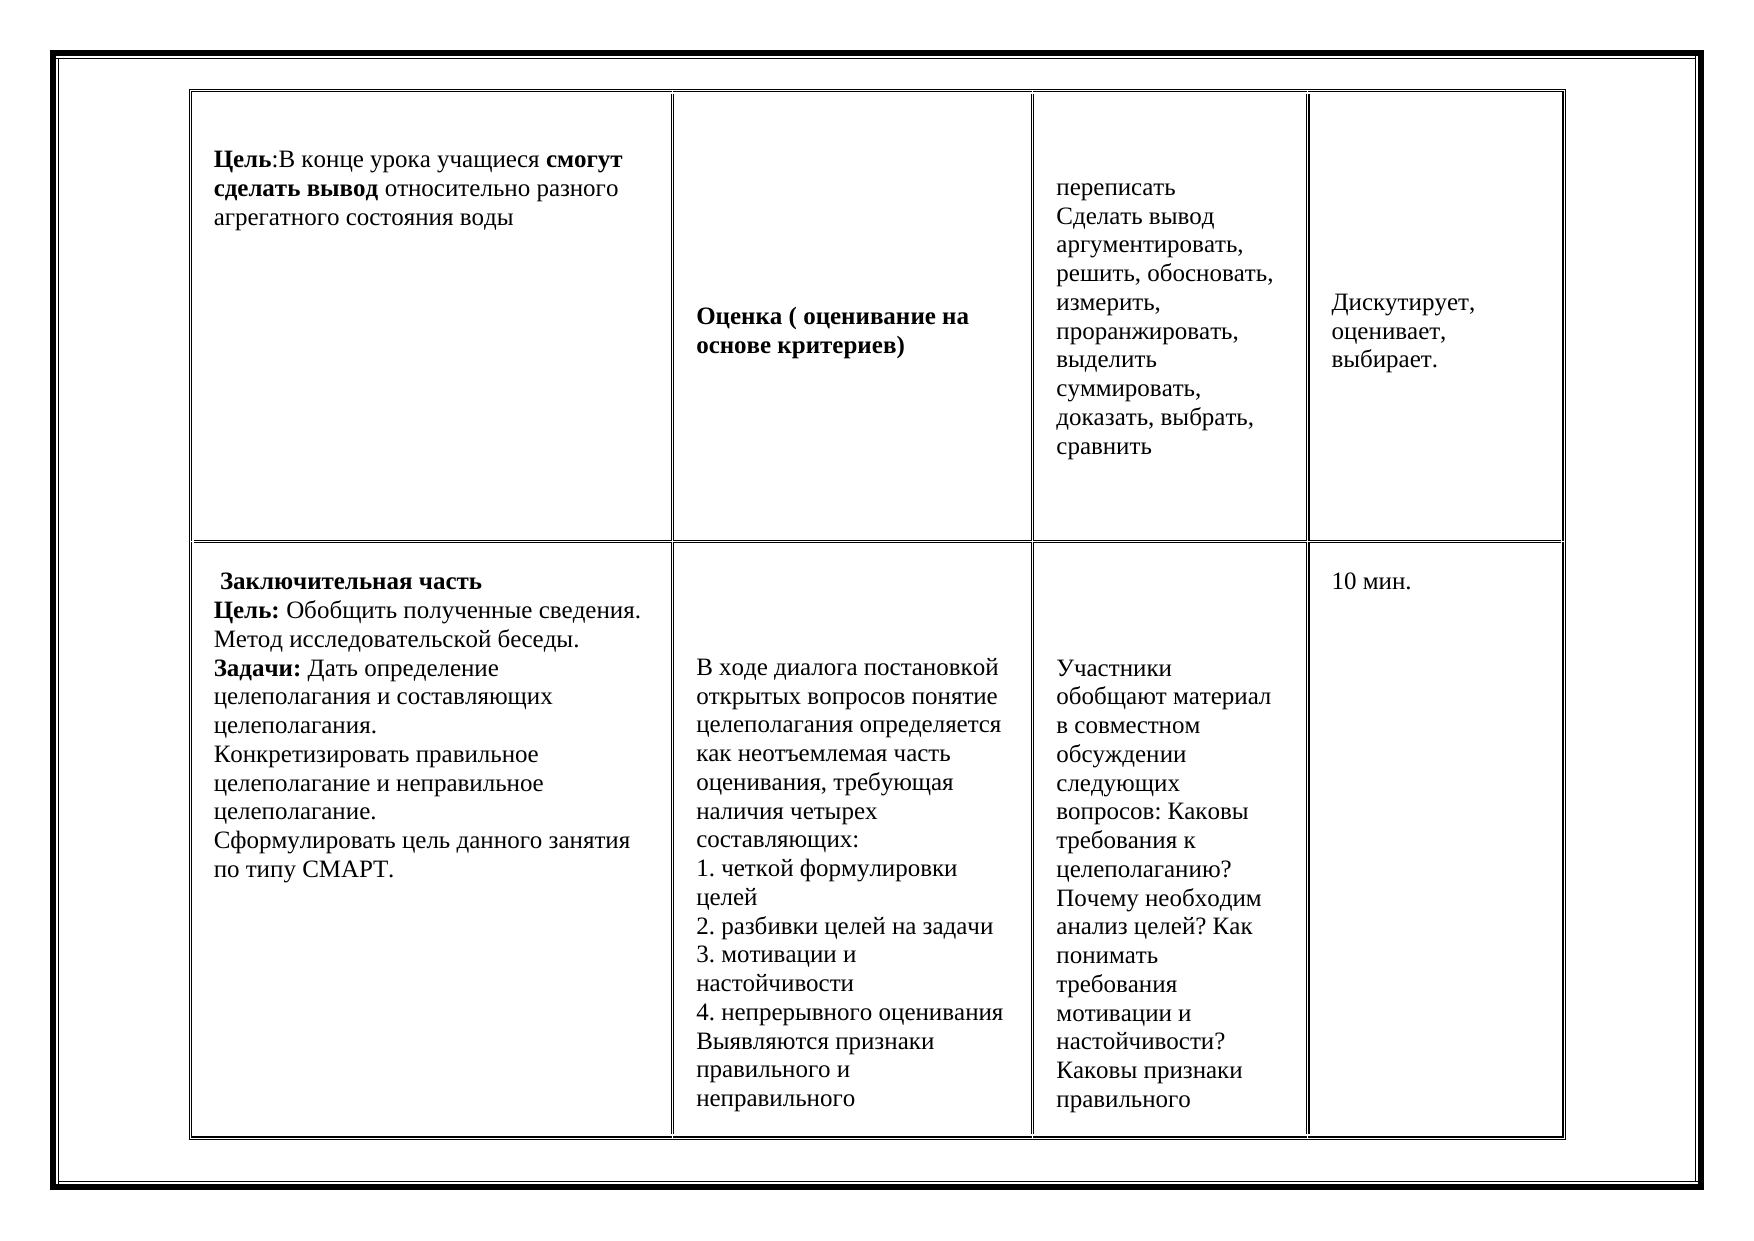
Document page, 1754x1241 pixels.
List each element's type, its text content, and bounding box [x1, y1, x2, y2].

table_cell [673, 543, 1033, 1136]
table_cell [673, 92, 1033, 540]
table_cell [1033, 90, 1308, 540]
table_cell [1033, 540, 1308, 1136]
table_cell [190, 540, 672, 1136]
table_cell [1308, 92, 1562, 540]
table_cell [192, 92, 672, 540]
table_cell 10 мин. [1308, 540, 1564, 1136]
